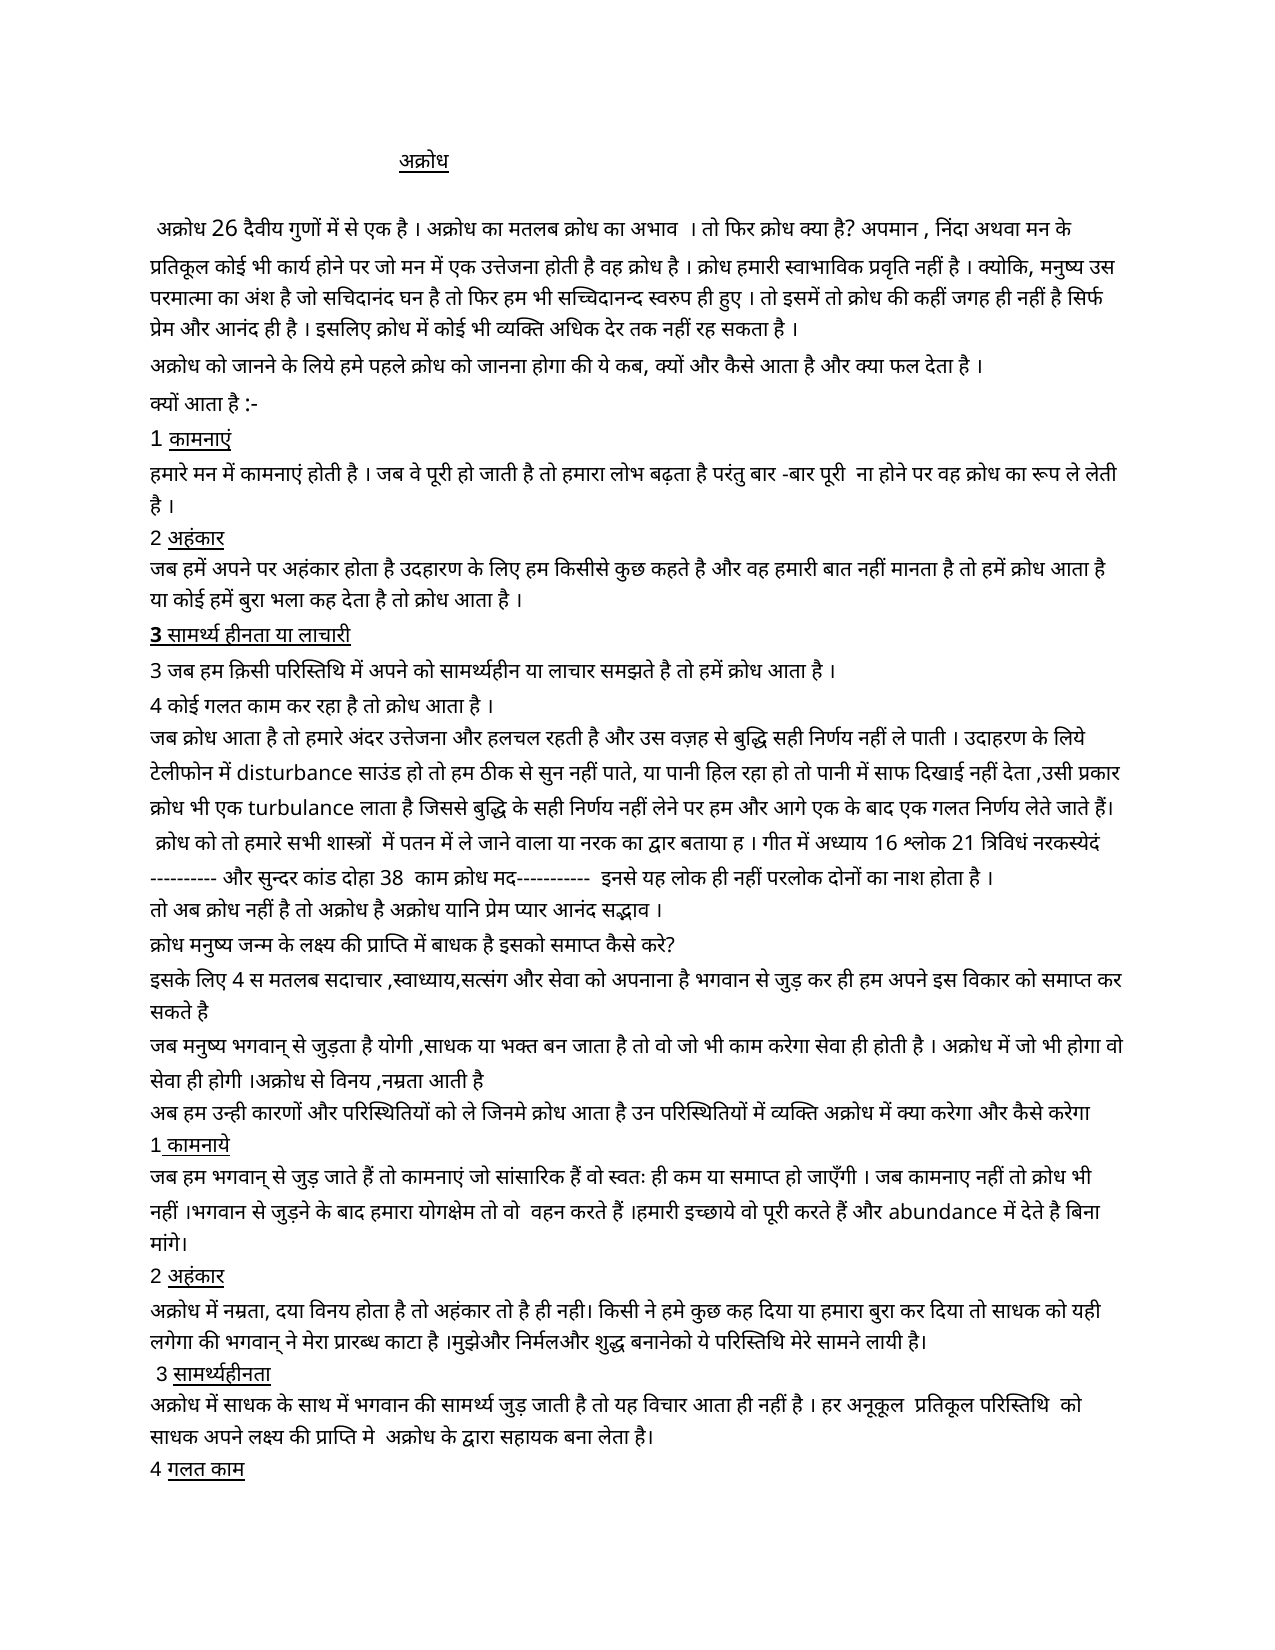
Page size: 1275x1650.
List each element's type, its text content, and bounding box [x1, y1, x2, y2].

text 3 जब हम क़िसी परिस्तिथि में अपने को सामर्थ्यहीन या लाचार समझते है तो हमें क्रोध आता है । [150, 656, 1125, 687]
text 3 सामर्थ्य हीनता या लाचारी [150, 620, 1125, 651]
text अब हम उन्ही कारणों और परिस्थितियों को ले जिनमे क्रोध आता है उन परिस्थितियों में व्यक्ति अक्रोध में क्या करेगा और कैसे करेगा [150, 1102, 1125, 1129]
text अक्रोध में नम्रता, दया विनय होता है तो अहंकार तो है ही नही। किसी ने हमे कुछ कह दिया या हमारा बुरा कर दिया तो साधक को यही लगेगा की भगवान् ने मेरा प्रारब्ध काटा है ।मुझेऔर निर्मलऔर शुद्ध बनानेको ये परिस्तिथि मेरे सामने लायी है। [150, 1296, 1125, 1358]
text जब मनुष्य भगवान् से जुड़ता है योगी ,साधक या भक्त बन जाता है तो वो जो भी काम करेगा सेवा ही होती है । अक्रोध में जो भी होगा वो सेवा ही होगी ।अक्रोध से विनय ,नम्रता आती है [150, 1032, 1125, 1097]
text अक्रोध 26 दैवीय गुणों में से एक है । अक्रोध का मतलब क्रोध का अभाव । तो फिर क्रोध क्या है? अपमान , निंदा अथवा मन के प्रतिकूल कोई भी कार्य होने पर जो मन में एक उत्तेजना होती है वह क्रोध है । क्रोध हमारी स्वाभाविक प्रवृति नहीं है । क्योकि, मनुष्य उस परमात्मा का अंश है जो सचिदानंद घन है तो फिर हम भी सच्चिदानन्द स्वरुप ही हुए । तो इसमें तो क्रोध की कहीं जगह ही नहीं है सिर्फ प्रेम और आनंद ही है । इसलिए क्रोध में कोई भी व्यक्ति अधिक देर तक नहीं रह सकता है । [150, 212, 1125, 345]
text इसके लिए 4 स मतलब सदाचार ,स्वाध्याय,सत्संग और सेवा को अपनाना है भगवान से जुड़ कर ही हम अपने इस विकार को समाप्त कर सकते है [150, 966, 1125, 1028]
text 2 अहंकार [150, 1263, 1125, 1292]
text 4 गलत काम [150, 1457, 1125, 1485]
text 3 सामर्थ्यहीनता [150, 1362, 1125, 1390]
text 4 कोई गलत काम कर रहा है तो क्रोध आता है । [150, 691, 1125, 722]
text हमारे मन में कामनाएं होती है । जब वे पूरी हो जाती है तो हमारा लोभ बढ़ता है परंतु बार -बार पूरी ना होने पर वह क्रोध का रूप ले लेती है । [150, 459, 1125, 522]
text जब क्रोध आता है तो हमारे अंदर उत्तेजना और हलचल रहती है और उस वज़ह से बुद्धि सही निर्णय नहीं ले पाती । उदाहरण के लिये टेलीफोन में disturbance साउंड हो तो हम ठीक से सुन नहीं पाते, या पानी हिल रहा हो तो पानी में साफ दिखाई नहीं देता ,उसी प्रकार क्रोध भी एक turbulance लाता है जिससे बुद्धि के सही निर्णय नहीं लेने पर हम और आगे एक के बाद एक गलत निर्णय लेते जाते हैं। [150, 727, 1125, 824]
text 1 कामनाएं [150, 425, 1125, 455]
text क्यों आता है :- [150, 387, 1125, 420]
text अक्रोध को जानने के लिये हमे पहले क्रोध को जानना होगा की ये कब, क्यों और कैसे आता है और क्या फल देता है । [150, 349, 1125, 382]
text क्रोध को तो हमारे सभी शास्त्रों में पतन में ले जाने वाला या नरक का द्वार बताया ह । गीत में अध्याय 16 श्लोक 21 त्रिविधं नरकस्येदं ---------- और सुन्दर कांड दोहा 38 काम क्रोध मद----------- इनसे यह लोक ही नहीं परलोक दोनों का नाश होता है । [150, 828, 1125, 894]
text 2 अहंकार [150, 526, 1125, 554]
text अक्रोध [150, 150, 1125, 177]
text तो अब क्रोध नहीं है तो अक्रोध है अक्रोध यानि प्रेम प्यार आनंद सद्भाव । [150, 899, 1125, 926]
text जब हम भगवान् से जुड़ जाते हैं तो कामनाएं जो सांसारिक हैं वो स्वतः ही कम या समाप्त हो जाएँगी । जब कामनाए नहीं तो क्रोध भी नहीं ।भगवान से जुड़ने के बाद हमारा योगक्षेम तो वो वहन करते हैं ।हमारी इच्छाये वो पूरी करते हैं और abundance में देते है बिना मांगे। [150, 1166, 1125, 1259]
text क्रोध मनुष्य जन्म के लक्ष्य की प्राप्ति में बाधक है इसको समाप्त कैसे करे? [150, 930, 1125, 961]
text 1 कामनाये [150, 1133, 1125, 1161]
text जब हमें अपने पर अहंकार होता है उदहारण के लिए हम किसीसे कुछ कहते है और वह हमारी बात नहीं मानता है तो हमें क्रोध आता है या कोई हमें बुरा भला कह देता है तो क्रोध आता है । [150, 558, 1125, 616]
text अक्रोध में साधक के साथ में भगवान की सामर्थ्य जुड़ जाती है तो यह विचार आता ही नहीं है । हर अनूकूल प्रतिकूल परिस्तिथि को साधक अपने लक्ष्य की प्राप्ति मे अक्रोध के द्वारा सहायक बना लेता है। [150, 1394, 1125, 1453]
